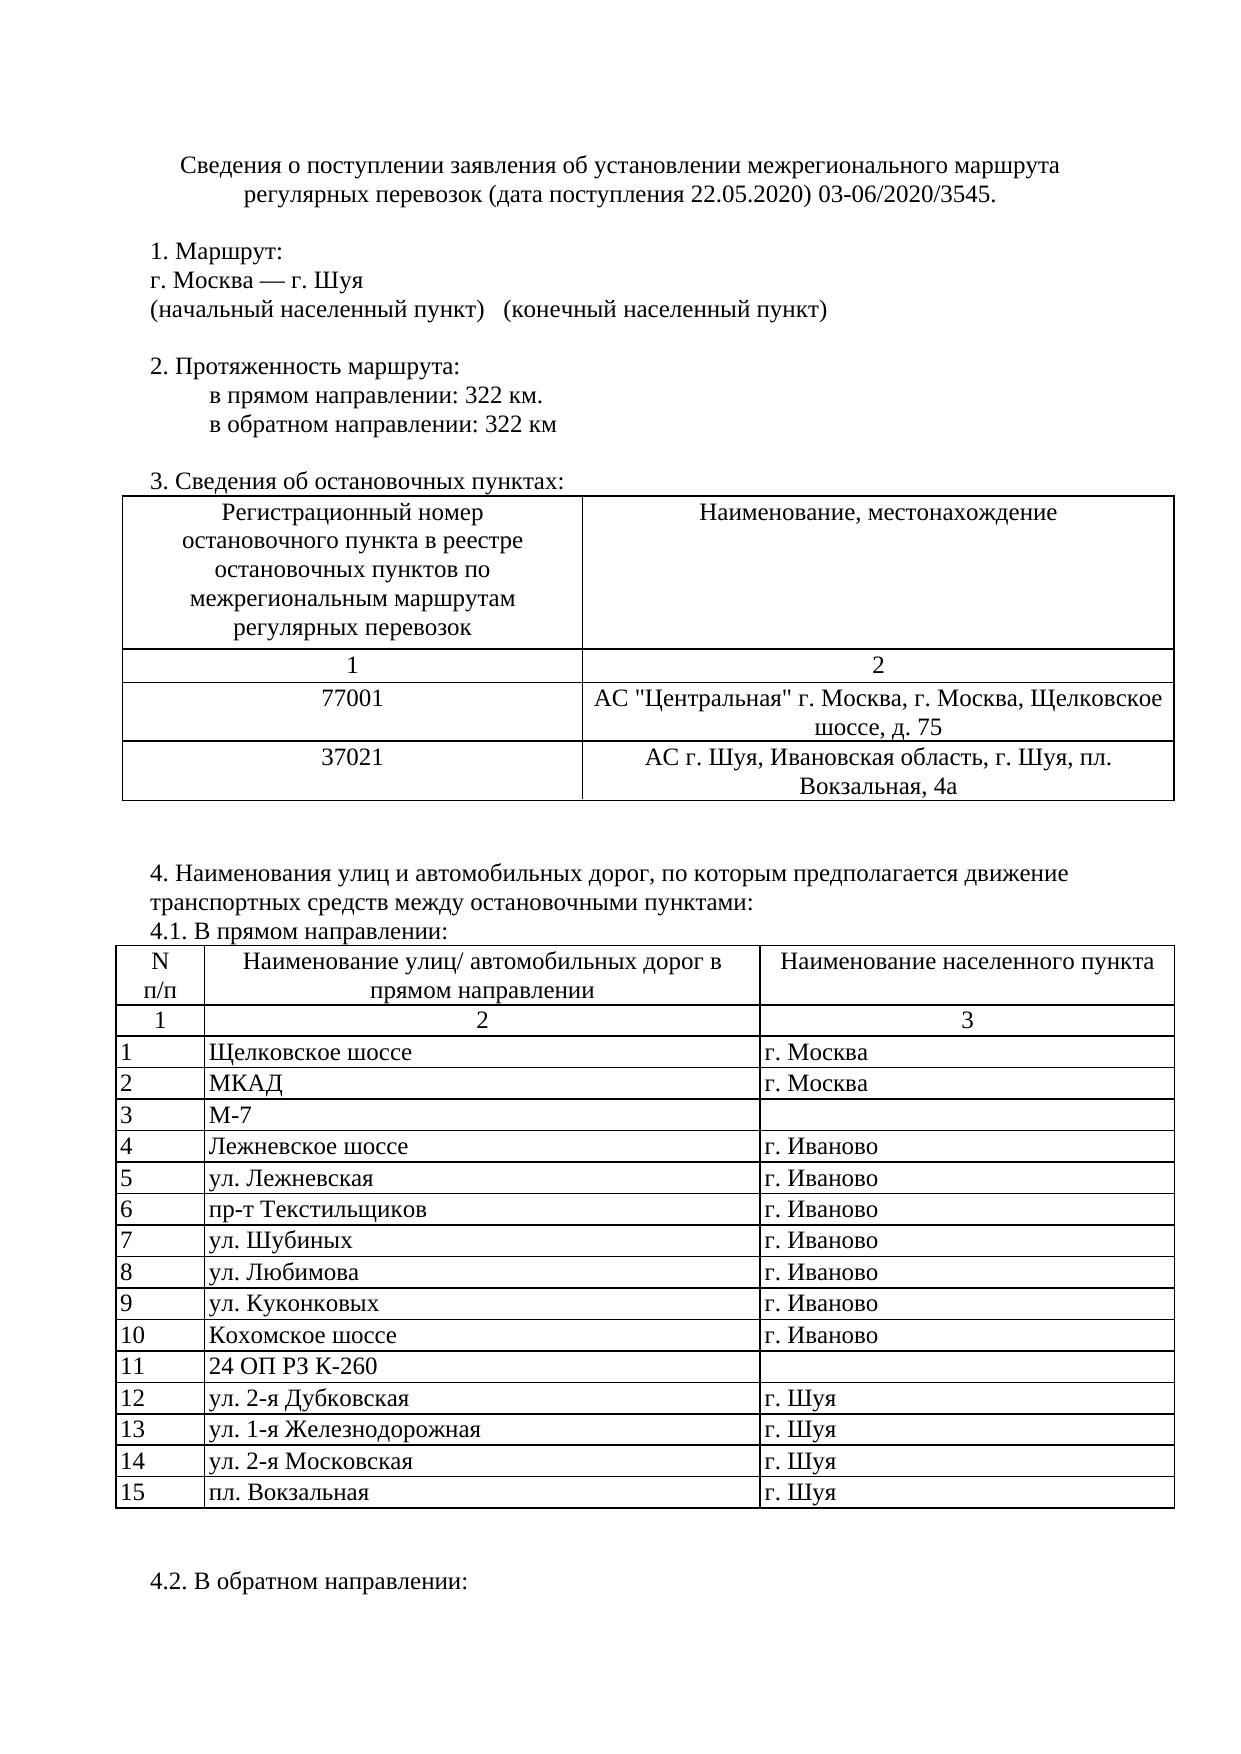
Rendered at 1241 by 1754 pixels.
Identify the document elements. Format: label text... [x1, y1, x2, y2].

table_cell 7 [117, 1226, 204, 1256]
table_cell 13 [117, 1415, 204, 1444]
table_cell МКАД [205, 1068, 759, 1098]
text Сведения о поступлении заявления об установлении межрегионального маршрута регулярных перевозок (дата поступления 22.05.2020) 03-06/2020/3545. [150, 150, 1090, 207]
table_cell ул. 2-я Московская [205, 1446, 759, 1476]
text г. Москва — г. Шуя [150, 265, 1090, 294]
table_cell 24 ОП РЗ К-260 [205, 1352, 759, 1381]
table_cell 6 [117, 1194, 204, 1224]
table_cell ул. Лежневская [205, 1163, 759, 1193]
table_cell г. Иваново [761, 1194, 1174, 1224]
text 4.1. В прямом направлении: [150, 916, 1090, 945]
table_cell 1 [123, 650, 582, 681]
text 1. Маршрут: [150, 236, 1090, 265]
table_cell г. Иваново [761, 1163, 1174, 1193]
table_cell г. Москва [761, 1037, 1174, 1067]
table_header N п/п [117, 946, 204, 1004]
table_cell 77001 [123, 683, 582, 740]
table_cell [761, 1100, 1174, 1130]
table_header Наименование, местонахождение [583, 497, 1173, 648]
table_cell 3 [117, 1100, 204, 1130]
table_cell 8 [117, 1257, 204, 1287]
text в прямом направлении: 322 км. [150, 380, 1090, 409]
text в обратном направлении: 322 км [150, 409, 1090, 437]
table_cell ул. 1-я Железнодорожная [205, 1415, 759, 1444]
table_cell 11 [117, 1352, 204, 1381]
table_cell [761, 1352, 1174, 1381]
table_cell г. Иваново [761, 1289, 1174, 1318]
table_cell ул. Любимова [205, 1257, 759, 1287]
table_cell пр-т Текстильщиков [205, 1194, 759, 1224]
table_cell 1 [117, 1006, 204, 1035]
text 3. Сведения об остановочных пунктах: [150, 466, 1090, 495]
table_cell г. Иваново [761, 1131, 1174, 1161]
text 4.2. В обратном направлении: [150, 1566, 1090, 1595]
table_cell 10 [117, 1320, 204, 1350]
table_cell 2 [117, 1068, 204, 1098]
table_cell г. Шуя [761, 1477, 1174, 1507]
table_cell пл. Вокзальная [205, 1477, 759, 1507]
table_cell 4 [117, 1131, 204, 1161]
table_cell г. Москва [761, 1068, 1174, 1098]
table_cell г. Иваново [761, 1257, 1174, 1287]
table_cell ул. Шубиных [205, 1226, 759, 1256]
text 2. Протяженность маршрута: [150, 351, 1090, 380]
table_cell ул. 2-я Дубковская [205, 1383, 759, 1413]
table_cell М-7 [205, 1100, 759, 1130]
text 4. Наименования улиц и автомобильных дорог, по которым предполагается движение транспортных средств между остановочными пунктами: [150, 858, 1090, 916]
table_cell г. Шуя [761, 1383, 1174, 1413]
table_cell 3 [761, 1006, 1174, 1035]
table_cell АС г. Шуя, Ивановская область, г. Шуя, пл. Вокзальная, 4а [583, 742, 1173, 799]
table_cell Кохомское шоссе [205, 1320, 759, 1350]
table_cell ул. Куконковых [205, 1289, 759, 1318]
table_cell г. Шуя [761, 1415, 1174, 1444]
table_cell 14 [117, 1446, 204, 1476]
table_header Наименование улиц/ автомобильных дорог в прямом направлении [205, 946, 759, 1004]
table_cell 5 [117, 1163, 204, 1193]
table_cell г. Иваново [761, 1320, 1174, 1350]
table_cell г. Иваново [761, 1226, 1174, 1256]
table_cell Лежневское шоссе [205, 1131, 759, 1161]
table_cell 12 [117, 1383, 204, 1413]
table_cell г. Шуя [761, 1446, 1174, 1476]
table_cell 2 [583, 650, 1173, 681]
table_cell Щелковское шоссе [205, 1037, 759, 1067]
table_cell 9 [117, 1289, 204, 1318]
table_header Наименование населенного пункта [761, 946, 1174, 1004]
table_cell 1 [117, 1037, 204, 1067]
table_cell 2 [205, 1006, 759, 1035]
table_cell 37021 [123, 742, 582, 799]
table_header Регистрационный номер остановочного пункта в реестре остановочных пунктов по межрегиональным маршрутам регулярных перевозок [123, 497, 582, 648]
table_cell 15 [117, 1477, 204, 1507]
text (начальный населенный пункт) (конечный населенный пункт) [150, 294, 1090, 322]
table_cell АС "Центральная" г. Москва, г. Москва, Щелковское шоссе, д. 75 [583, 683, 1173, 740]
